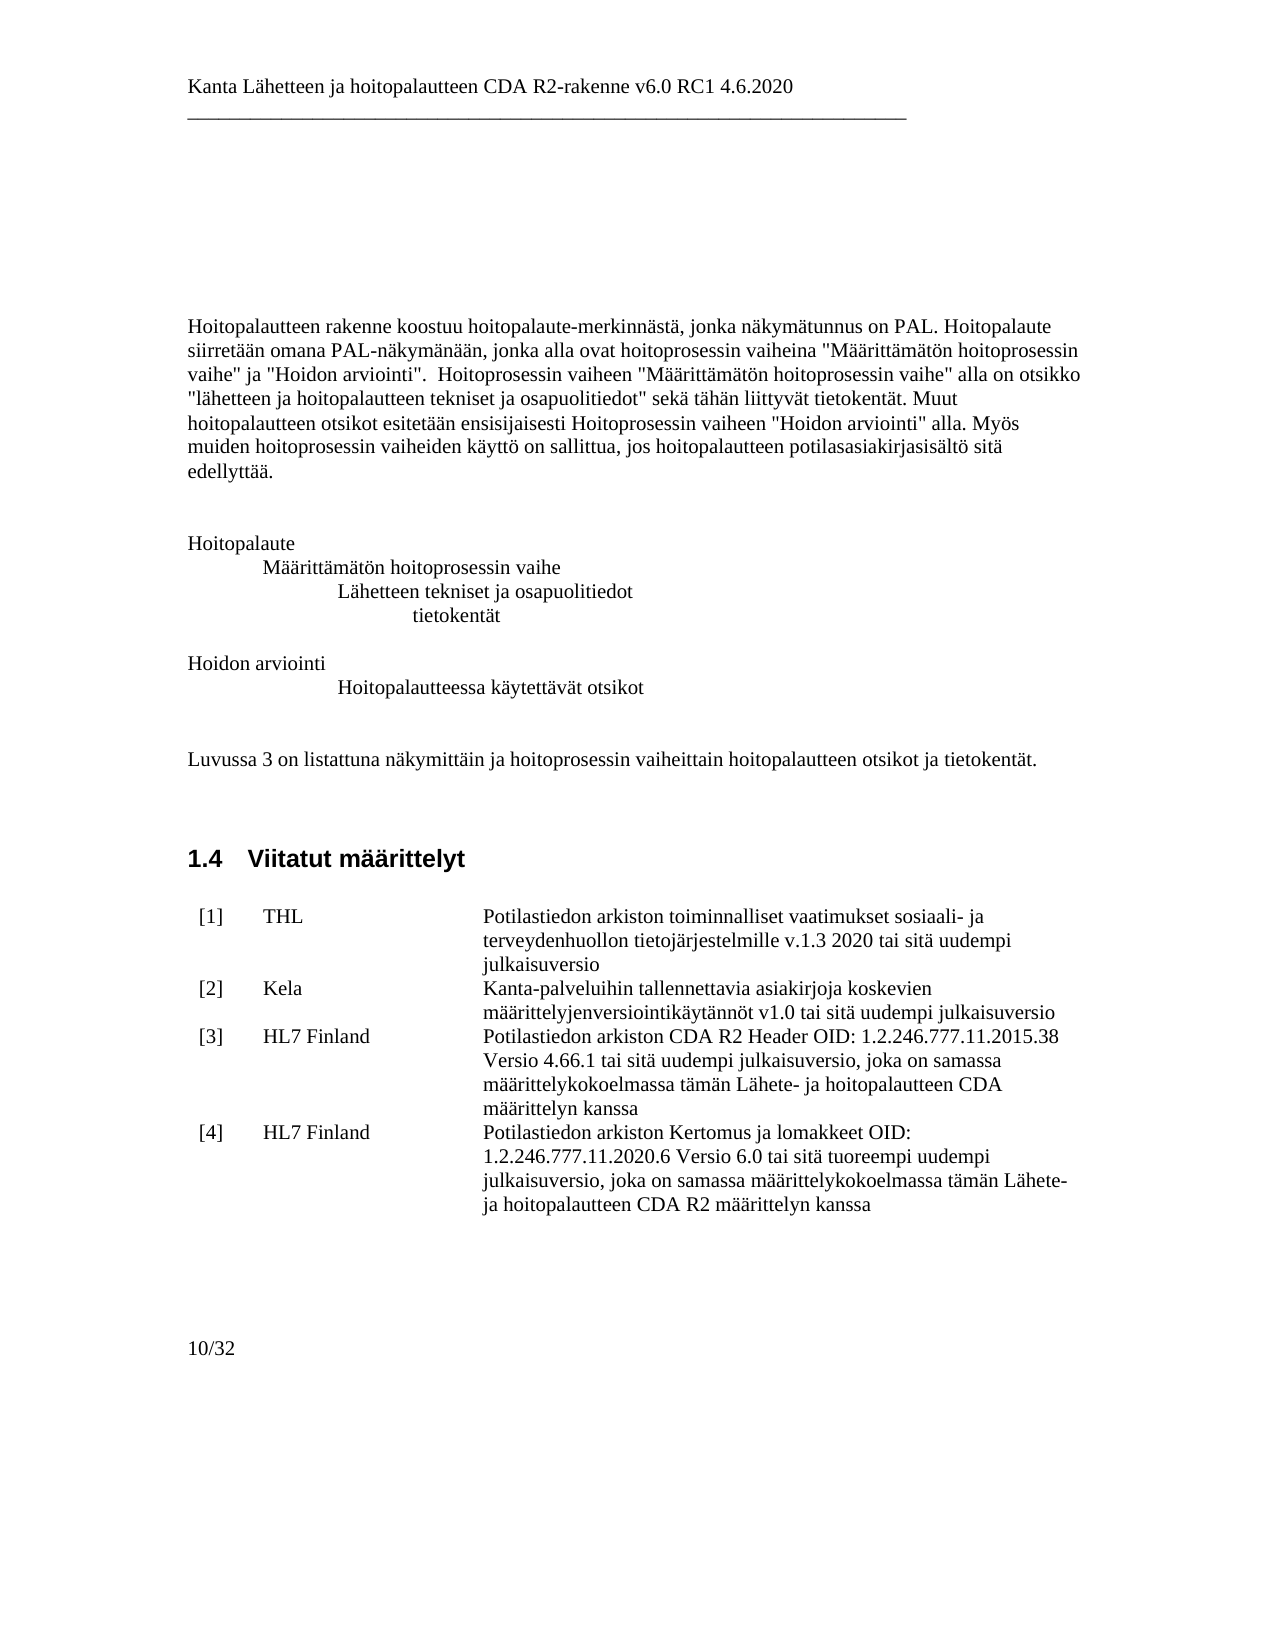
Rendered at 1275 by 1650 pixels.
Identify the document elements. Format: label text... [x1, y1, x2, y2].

text Lähetteen tekniset ja osapuolitiedot [187, 579, 1087, 603]
text tietokentät [187, 603, 1087, 627]
table_header THL [252, 904, 472, 976]
table_header [1] [188, 904, 252, 976]
text Hoitopalautteessa käytettävät otsikot [187, 675, 1087, 699]
table_cell [3] [188, 1024, 252, 1120]
table_header Potilastiedon arkiston toiminnalliset vaatimukset sosiaali- ja terveydenhuollon tietojärjestelmille v.1.3 2020 tai sitä uudempi julkaisuversio [472, 904, 1088, 976]
table_cell Kela [252, 976, 472, 1024]
text Luvussa 3 on listattuna näkymittäin ja hoitoprosessin vaiheittain hoitopalautteen otsikot ja tietokentät. [187, 747, 1087, 771]
table_cell [4] [188, 1120, 252, 1216]
table_cell Potilastiedon arkiston CDA R2 Header OID: 1.2.246.777.11.2015.38 Versio 4.66.1 tai sitä uudempi julkaisuversio, joka on samassa määrittelykokoelmassa tämän Lähete- ja hoitopalautteen CDA määrittelyn kanssa [472, 1024, 1088, 1120]
text Määrittämätön hoitoprosessin vaihe [187, 555, 1087, 579]
text Hoitopalaute [187, 531, 1087, 555]
table_cell Kanta-palveluihin tallennettavia asiakirjoja koskevien määrittelyjenversiointikäytännöt v1.0 tai sitä uudempi julkaisuversio [472, 976, 1088, 1024]
table_cell HL7 Finland [252, 1024, 472, 1120]
subtitle Viitatut määrittelyt [187, 844, 1087, 873]
text Hoitopalautteen rakenne koostuu hoitopalaute-merkinnästä, jonka näkymätunnus on PAL. Hoitopalaute siirretään omana PAL-näkymänään, jonka alla ovat hoitoprosessin vaiheina "Määrittämätön hoitoprosessin vaihe" ja "Hoidon arviointi". Hoitoprosessin vaiheen "Määrittämätön hoitoprosessin vaihe" alla on otsikko "lähetteen ja hoitopalautteen tekniset ja osapuolitiedot" sekä tähän liittyvät tietokentät. Muut hoitopalautteen otsikot esitetään ensisijaisesti Hoitoprosessin vaiheen "Hoidon arviointi" alla. Myös muiden hoitoprosessin vaiheiden käyttö on sallittua, jos hoitopalautteen potilasasiakirjasisältö sitä edellyttää. [187, 314, 1087, 483]
table_cell Potilastiedon arkiston Kertomus ja lomakkeet OID: 1.2.246.777.11.2020.6 Versio 6.0 tai sitä tuoreempi uudempi julkaisuversio, joka on samassa määrittelykokoelmassa tämän Lähete- ja hoitopalautteen CDA R2 määrittelyn kanssa [472, 1120, 1088, 1216]
table_cell HL7 Finland [252, 1120, 472, 1216]
table_cell [2] [188, 976, 252, 1024]
text Hoidon arviointi [187, 651, 1087, 675]
